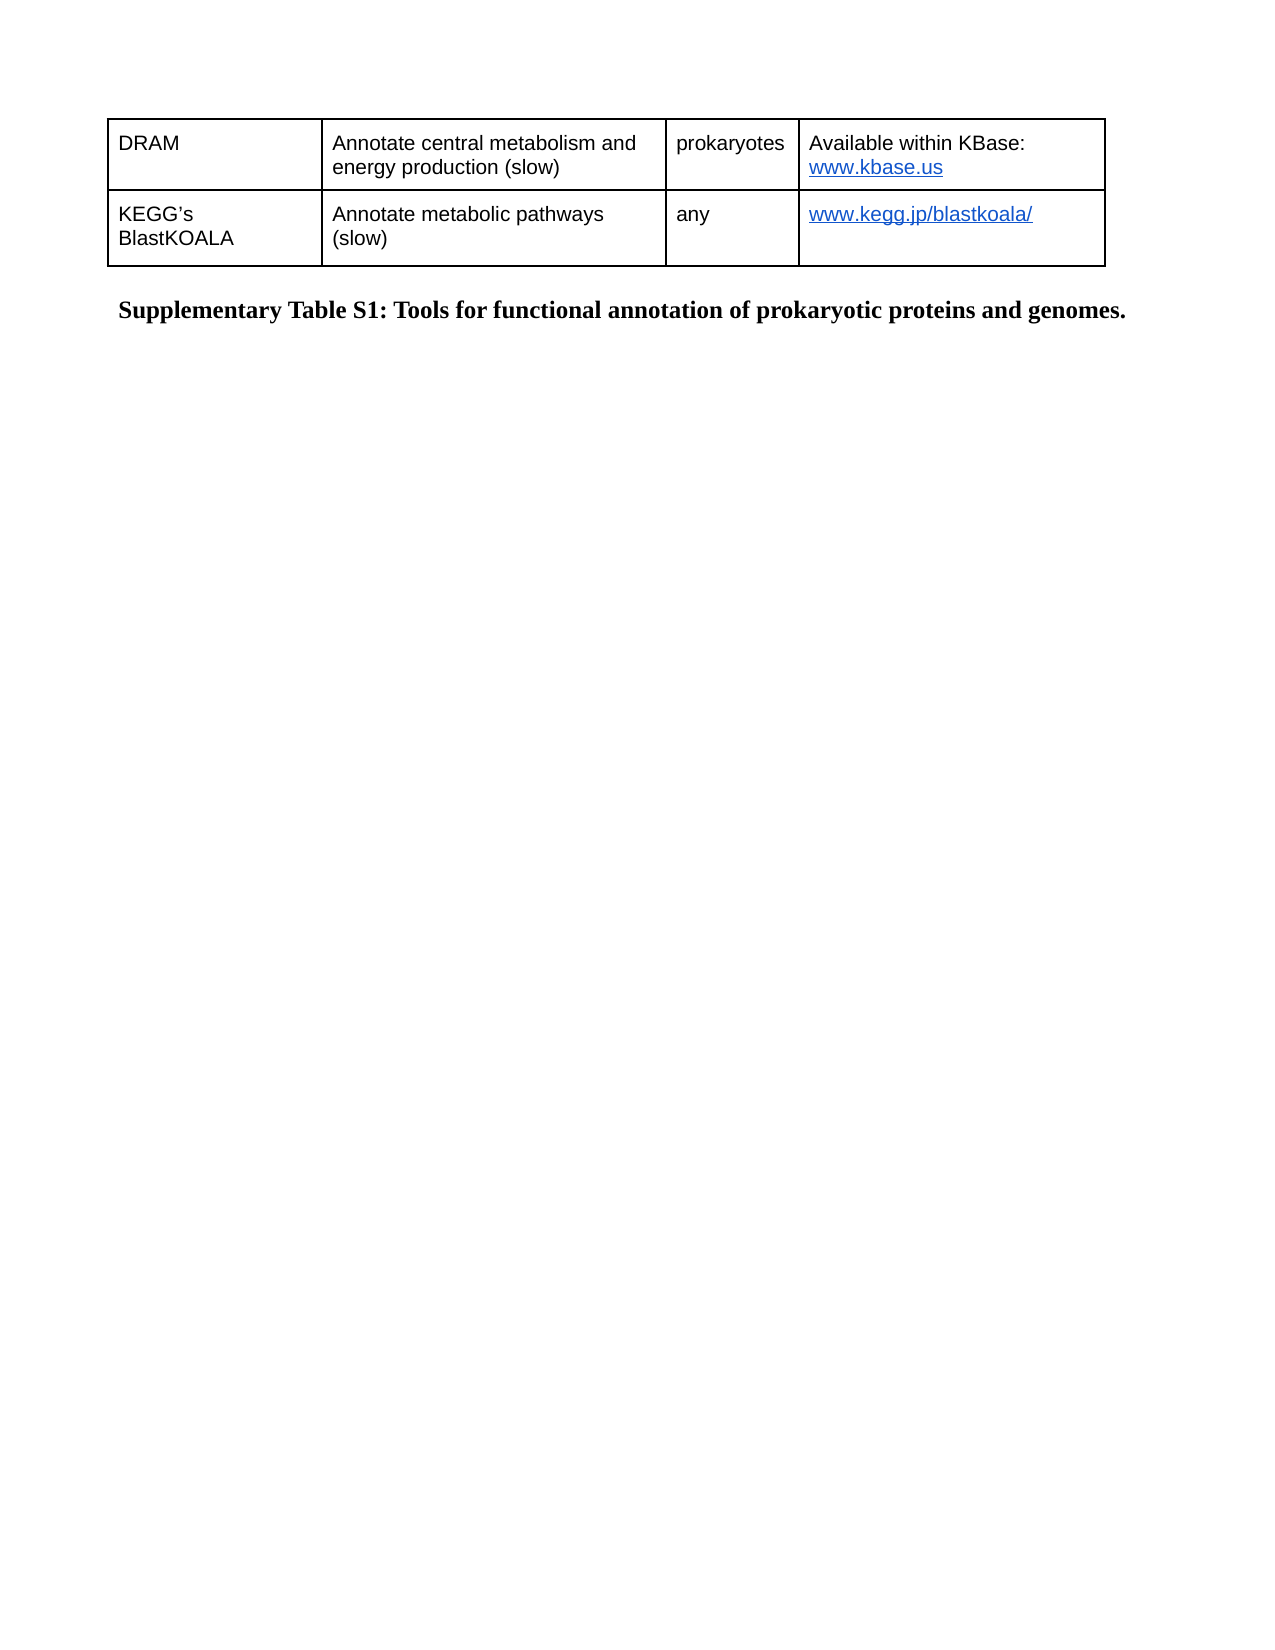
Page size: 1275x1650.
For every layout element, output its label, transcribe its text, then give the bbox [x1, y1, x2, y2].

table_cell Annotate central metabolism and energy production (slow) [323, 120, 665, 189]
table_cell Annotate metabolic pathways (slow) [323, 191, 665, 264]
table_cell www.kegg.jp/blastkoala/ [800, 191, 1104, 264]
table_cell prokaryotes [667, 120, 798, 189]
table_cell Available within KBase: www.kbase.us [800, 120, 1104, 189]
table_cell KEGG’s BlastKOALA [109, 191, 321, 264]
text Supplementary Table S1: Tools for functional annotation of prokaryotic proteins and genomes. [118, 295, 1157, 324]
table_cell any [667, 191, 798, 264]
table_cell DRAM [109, 120, 321, 189]
